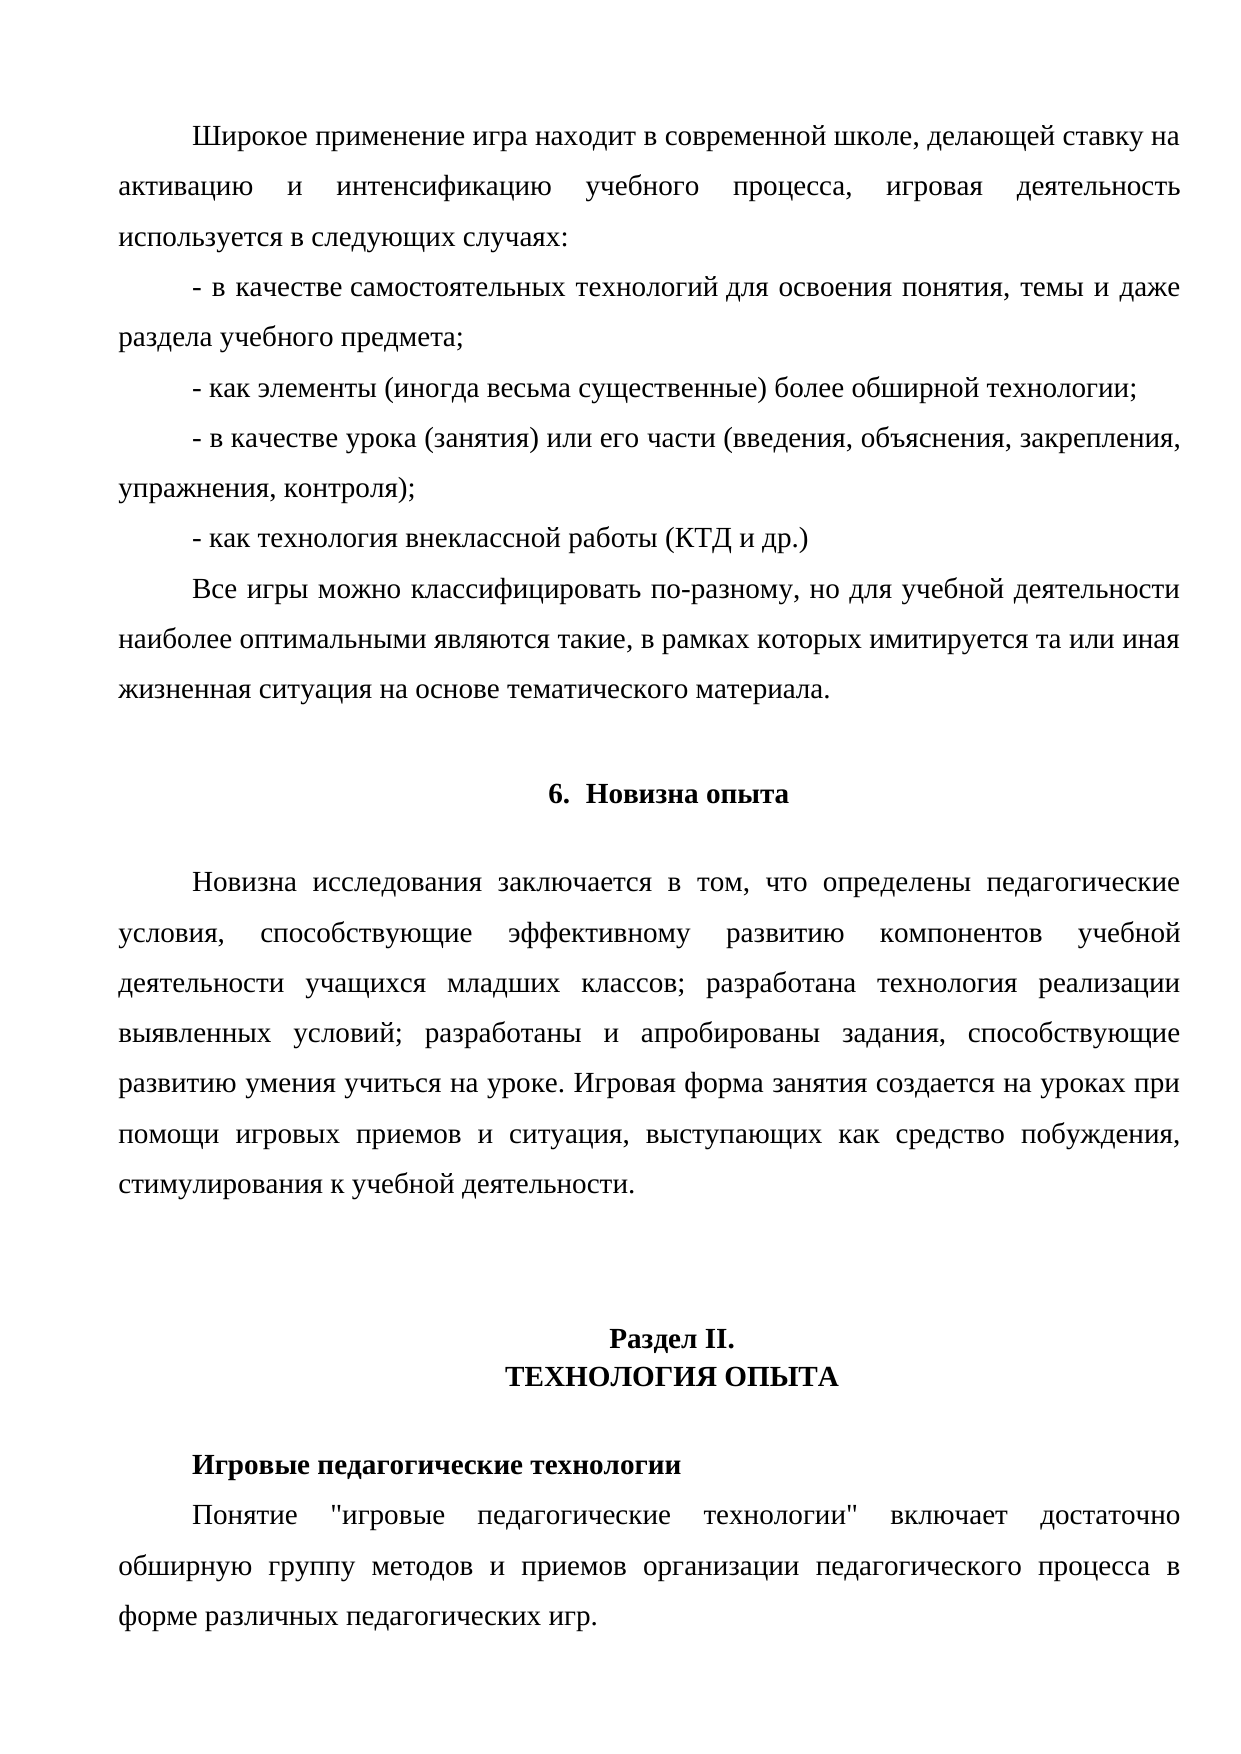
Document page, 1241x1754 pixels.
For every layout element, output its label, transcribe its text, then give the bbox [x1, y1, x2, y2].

text Широкое применение игра находит в современной школе, делающей ставку на активацию и интенсификацию учебного процесса, игровая деятельность используется в следующих случаях: [118, 118, 1181, 252]
text Все игры можно классифицировать по-разному, но для учебной деятельности наиболее оптимальными являются такие, в рамках которых имитируется та или иная жизненная ситуация на основе тематического материала. [118, 571, 1181, 705]
text ТЕХНОЛОГИЯ ОПЫТА [118, 1359, 1181, 1393]
text Раздел II. [118, 1321, 1181, 1355]
text - как технология внеклассной работы (КТД и др.) [118, 521, 1181, 554]
text Новизна исследования заключается в том, что определены педагогические условия, способствующие эффективному развитию компонентов учебной деятельности учащихся младших классов; разработана технология реализации выявленных условий; разработаны и апробированы задания, способствующие развитию умения учиться на уроке. Игровая форма занятия создается на уроках при помощи игровых приемов и ситуация, выступающих как средство побуждения, стимулирования к учебной деятельности. [118, 864, 1181, 1200]
text - в качестве самостоятельных технологий для освоения понятия, темы и даже раздела учебного предмета; [118, 269, 1181, 353]
text Понятие "игровые педагогические технологии" включает достаточно обширную группу методов и приемов организации педагогического процесса в форме различных педагогических игр. [118, 1497, 1181, 1632]
text Игровые педагогические технологии [118, 1447, 1181, 1481]
list Новизна опыта [156, 776, 1181, 810]
text - в качестве урока (занятия) или его части (введения, объяснения, закрепления, упражнения, контроля); [118, 420, 1181, 504]
text - как элементы (иногда весьма существенные) более обширной технологии; [118, 370, 1181, 403]
